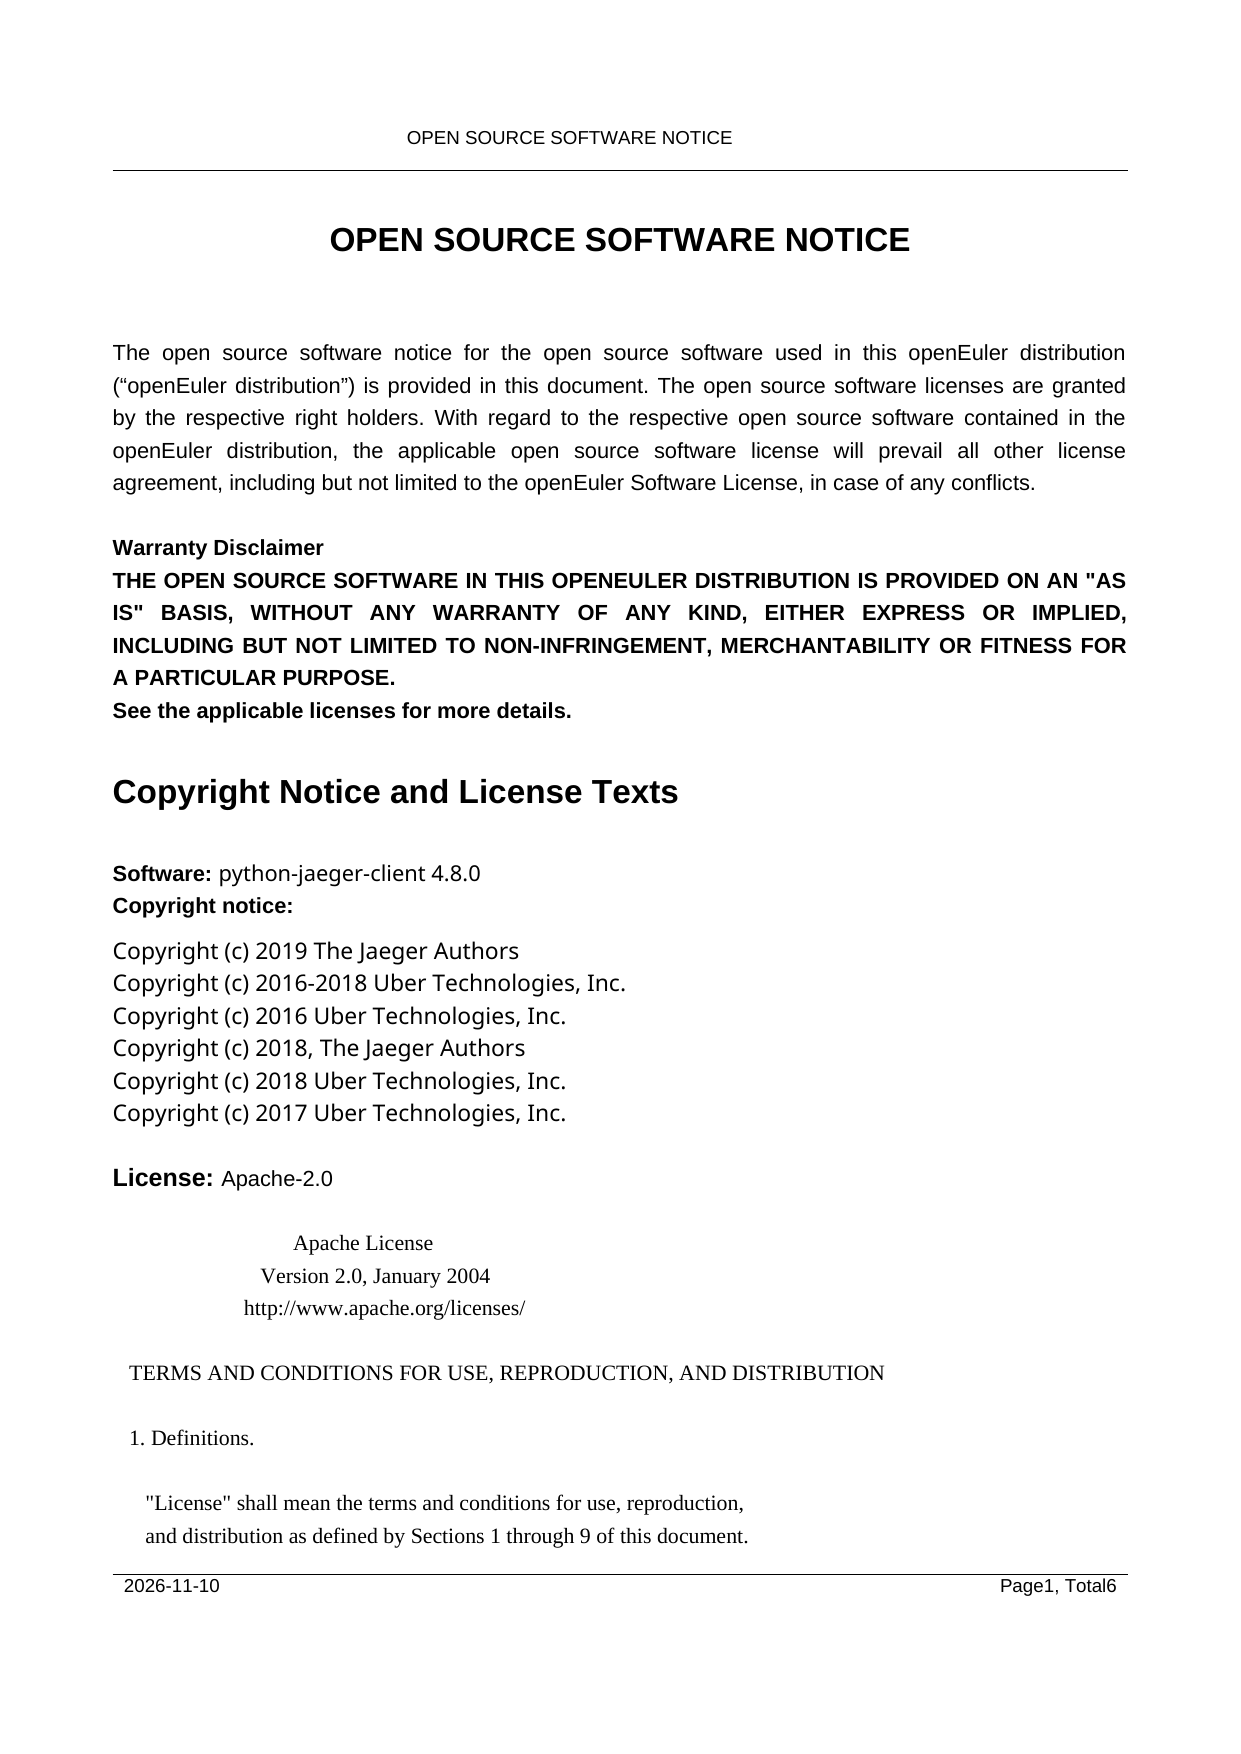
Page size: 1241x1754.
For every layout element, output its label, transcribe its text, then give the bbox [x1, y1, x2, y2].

text License: Apache-2.0 [112, 1161, 1128, 1194]
title Software: python-jaeger-client 4.8.0 [112, 856, 1128, 889]
text THE OPEN SOURCE SOFTWARE IN THIS OPENEULER DISTRIBUTION IS PROVIDED ON AN "AS IS" BASIS, WITHOUT ANY WARRANTY OF ANY KIND, EITHER EXPRESS OR IMPLIED, INCLUDING BUT NOT LIMITED TO NON-INFRINGEMENT, MERCHANTABILITY OR FITNESS FOR A PARTICULAR PURPOSE. See the applicable licenses for more details. [112, 564, 1128, 726]
text The open source software notice for the open source software used in this openEuler distribution (“openEuler distribution”) is provided in this document. The open source software licenses are granted by the respective right holders. With regard to the respective open source software contained in the openEuler distribution, the applicable open source software license will prevail all other license agreement, including but not limited to the openEuler Software License, in case of any conflicts. [112, 336, 1128, 499]
text Copyright Notice and License Texts [112, 759, 1128, 824]
text Warranty Disclaimer [112, 531, 1128, 564]
text Copyright (c) 2019 The Jaeger Authors Copyright (c) 2016-2018 Uber Technologies, Inc. Copyright (c) 2016 Uber Technologies, Inc. Copyright (c) 2018, The Jaeger Authors Copyright (c) 2018 Uber Technologies, Inc. Copyright (c) 2017 Uber Technologies, Inc. [112, 934, 1128, 1161]
text Copyright notice: [112, 889, 1128, 921]
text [112, 1194, 1128, 1551]
text OPEN SOURCE SOFTWARE NOTICE [112, 206, 1128, 271]
